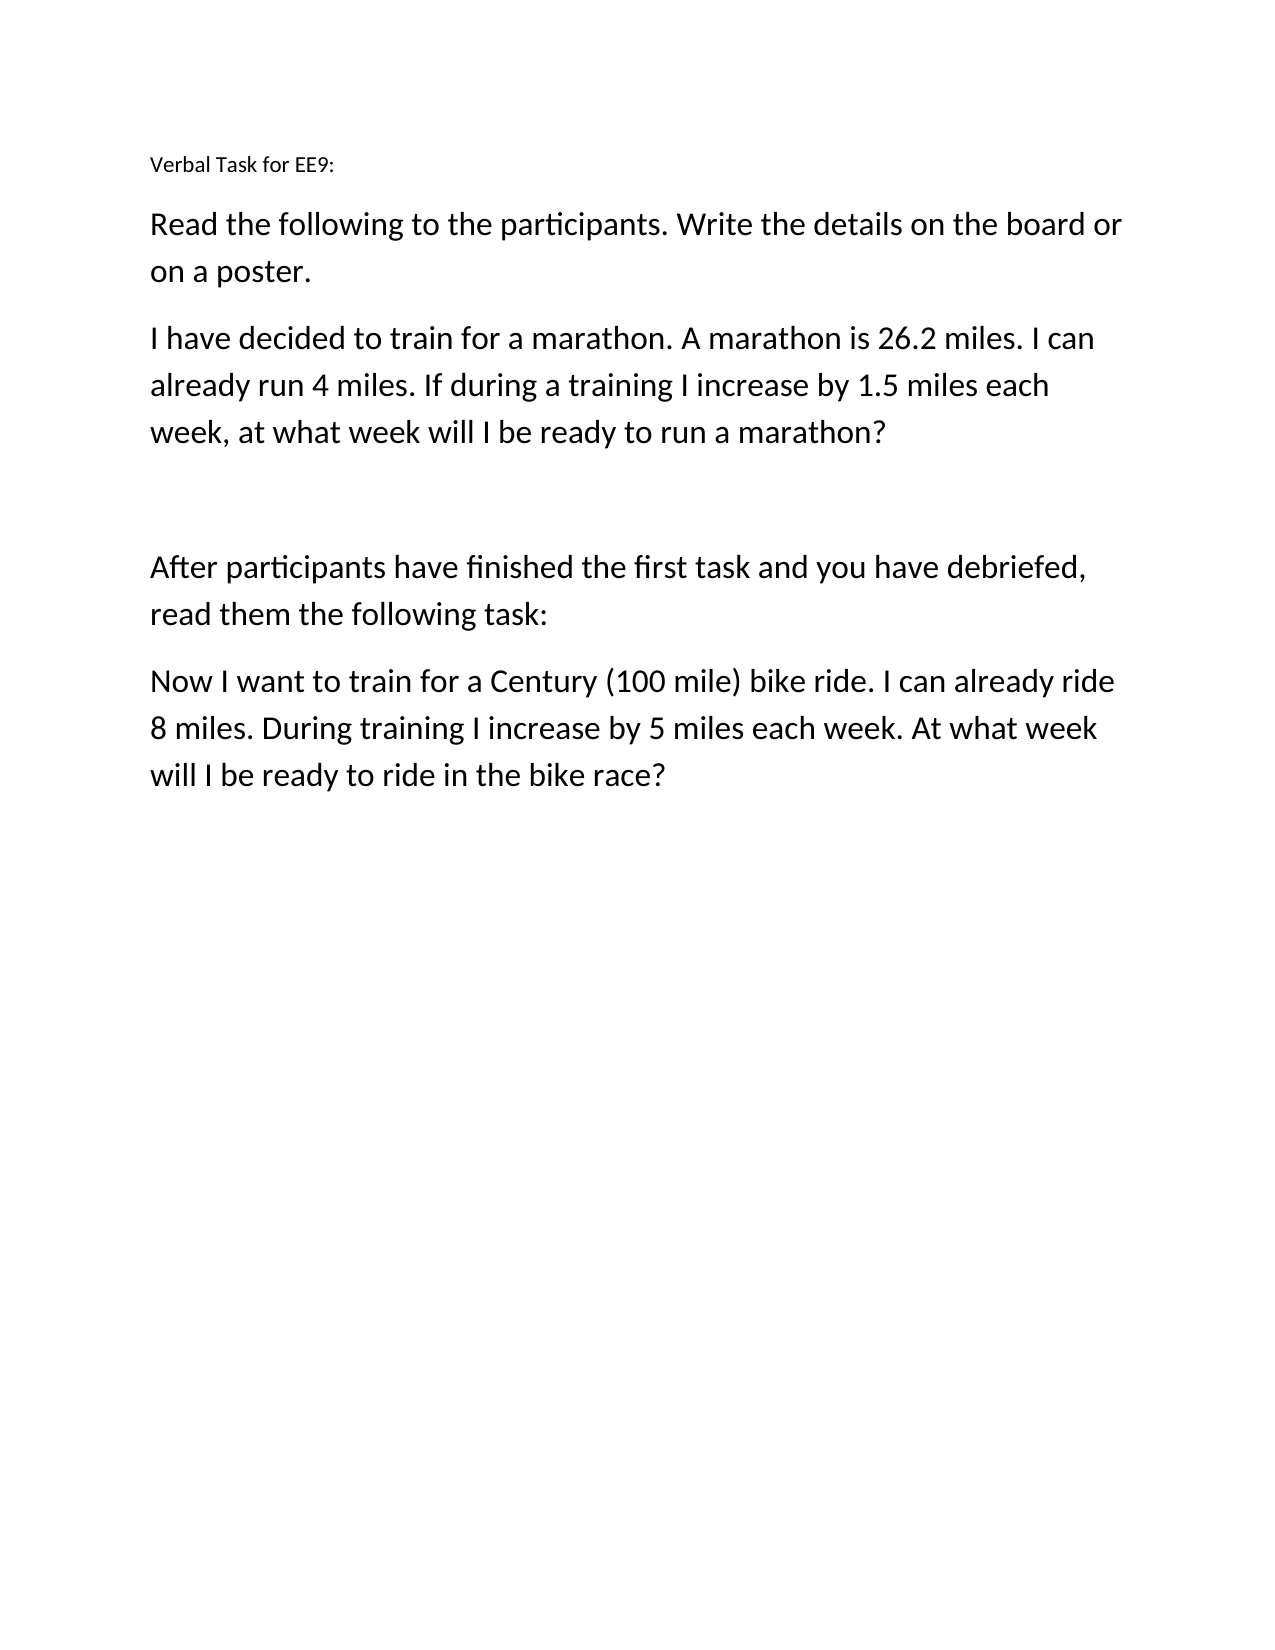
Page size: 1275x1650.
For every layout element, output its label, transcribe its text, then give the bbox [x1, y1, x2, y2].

text Now I want to train for a Century (100 mile) bike ride. I can already ride 8 miles. During training I increase by 5 miles each week. At what week will I be ready to ride in the bike race? [150, 661, 1125, 795]
text After participants have finished the first task and you have debriefed, read them the following task: [150, 546, 1125, 634]
text Read the following to the participants. Write the details on the board or on a poster. [150, 203, 1125, 291]
text I have decided to train for a marathon. A marathon is 26.2 miles. I can already run 4 miles. If during a training I increase by 1.5 miles each week, at what week will I be ready to run a marathon? [150, 317, 1125, 452]
text Verbal Task for EE9: [150, 150, 1125, 178]
